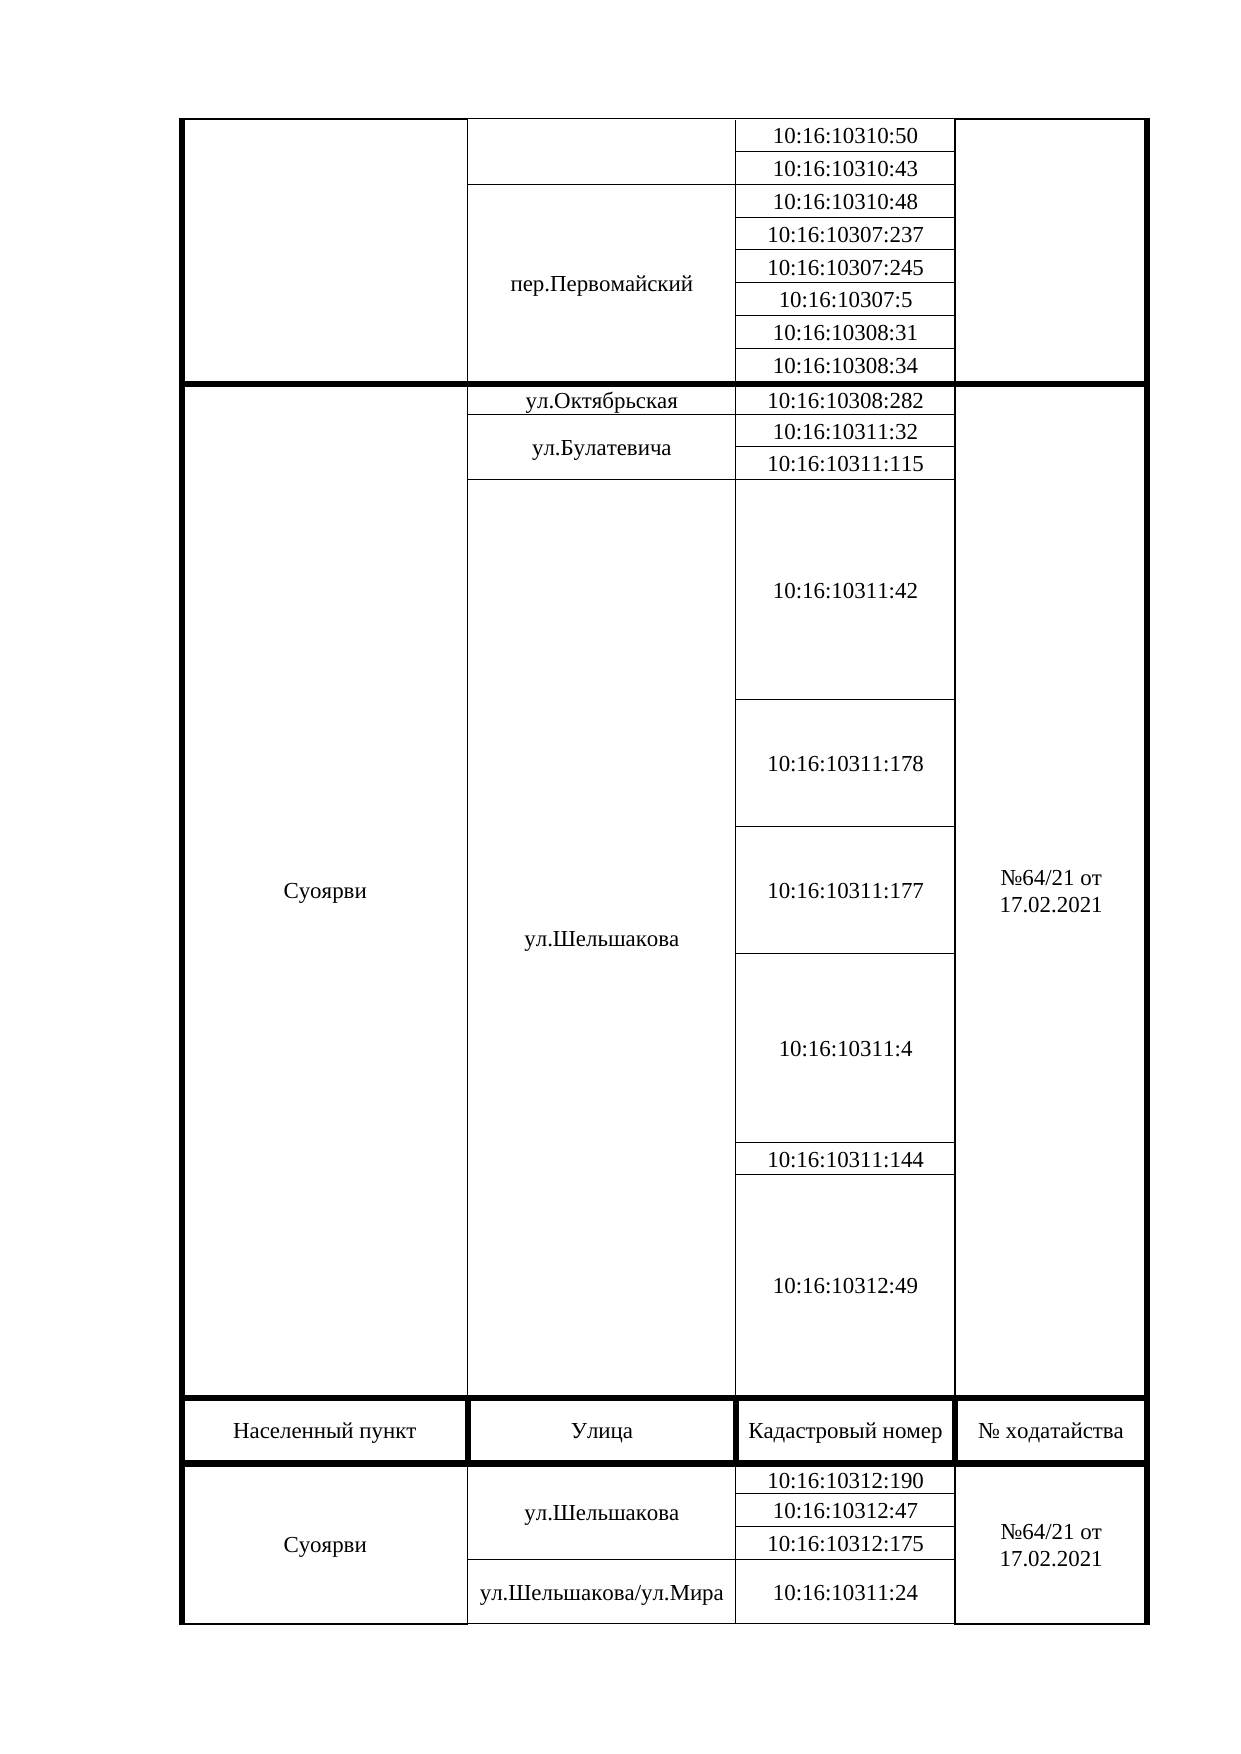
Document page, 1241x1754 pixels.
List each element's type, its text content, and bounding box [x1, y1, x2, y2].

table_cell 10:16:10311:178 [736, 700, 954, 826]
table_cell ул.Булатевича [468, 415, 735, 479]
table_cell Улица [471, 1401, 733, 1460]
table_cell 10:16:10307:5 [736, 283, 954, 315]
table_cell 10:16:10310:50 [736, 119, 954, 151]
table_cell 10:16:10307:237 [736, 218, 954, 249]
table_cell Суоярви [185, 1467, 467, 1623]
table_cell 10:16:10312:190 [736, 1467, 954, 1493]
table_cell № ходатайства [958, 1401, 1144, 1460]
table_cell 10:16:10310:43 [736, 152, 954, 184]
table_cell пер.Первомайский [468, 185, 735, 381]
table_cell Населенный пункт [185, 1401, 465, 1460]
table_cell 10:16:10308:34 [736, 349, 954, 381]
table_cell 10:16:10311:144 [736, 1143, 954, 1174]
table_cell 10:16:10311:4 [736, 954, 954, 1142]
table_cell 10:16:10311:24 [736, 1560, 954, 1623]
table_cell 10:16:10311:115 [736, 447, 954, 479]
table_cell 10:16:10311:42 [736, 480, 954, 699]
table_cell 10:16:10312:49 [736, 1175, 954, 1395]
table_cell 10:16:10310:48 [736, 185, 954, 217]
table_cell 10:16:10311:32 [736, 415, 954, 446]
table_cell Суоярви [185, 387, 467, 1395]
table_cell 10:16:10307:245 [736, 250, 954, 282]
table_cell №64/21 от 17.02.2021 [956, 387, 1144, 1395]
table_cell 10:16:10308:282 [736, 387, 954, 413]
table_cell ул.Шельшакова [468, 480, 735, 1395]
table_cell ул.Шельшакова [468, 1467, 735, 1559]
table_cell ул.Шельшакова/ул.Мира [468, 1560, 735, 1623]
table_cell Кадастровый номер [739, 1401, 952, 1460]
table_cell ул.Октябрьская [468, 387, 735, 413]
table_cell №64/21 от 17.02.2021 [956, 1467, 1144, 1623]
table_cell 10:16:10312:47 [736, 1494, 954, 1526]
table_cell 10:16:10311:177 [736, 827, 954, 952]
table_cell 10:16:10312:175 [736, 1527, 954, 1559]
table_cell 10:16:10308:31 [736, 316, 954, 348]
